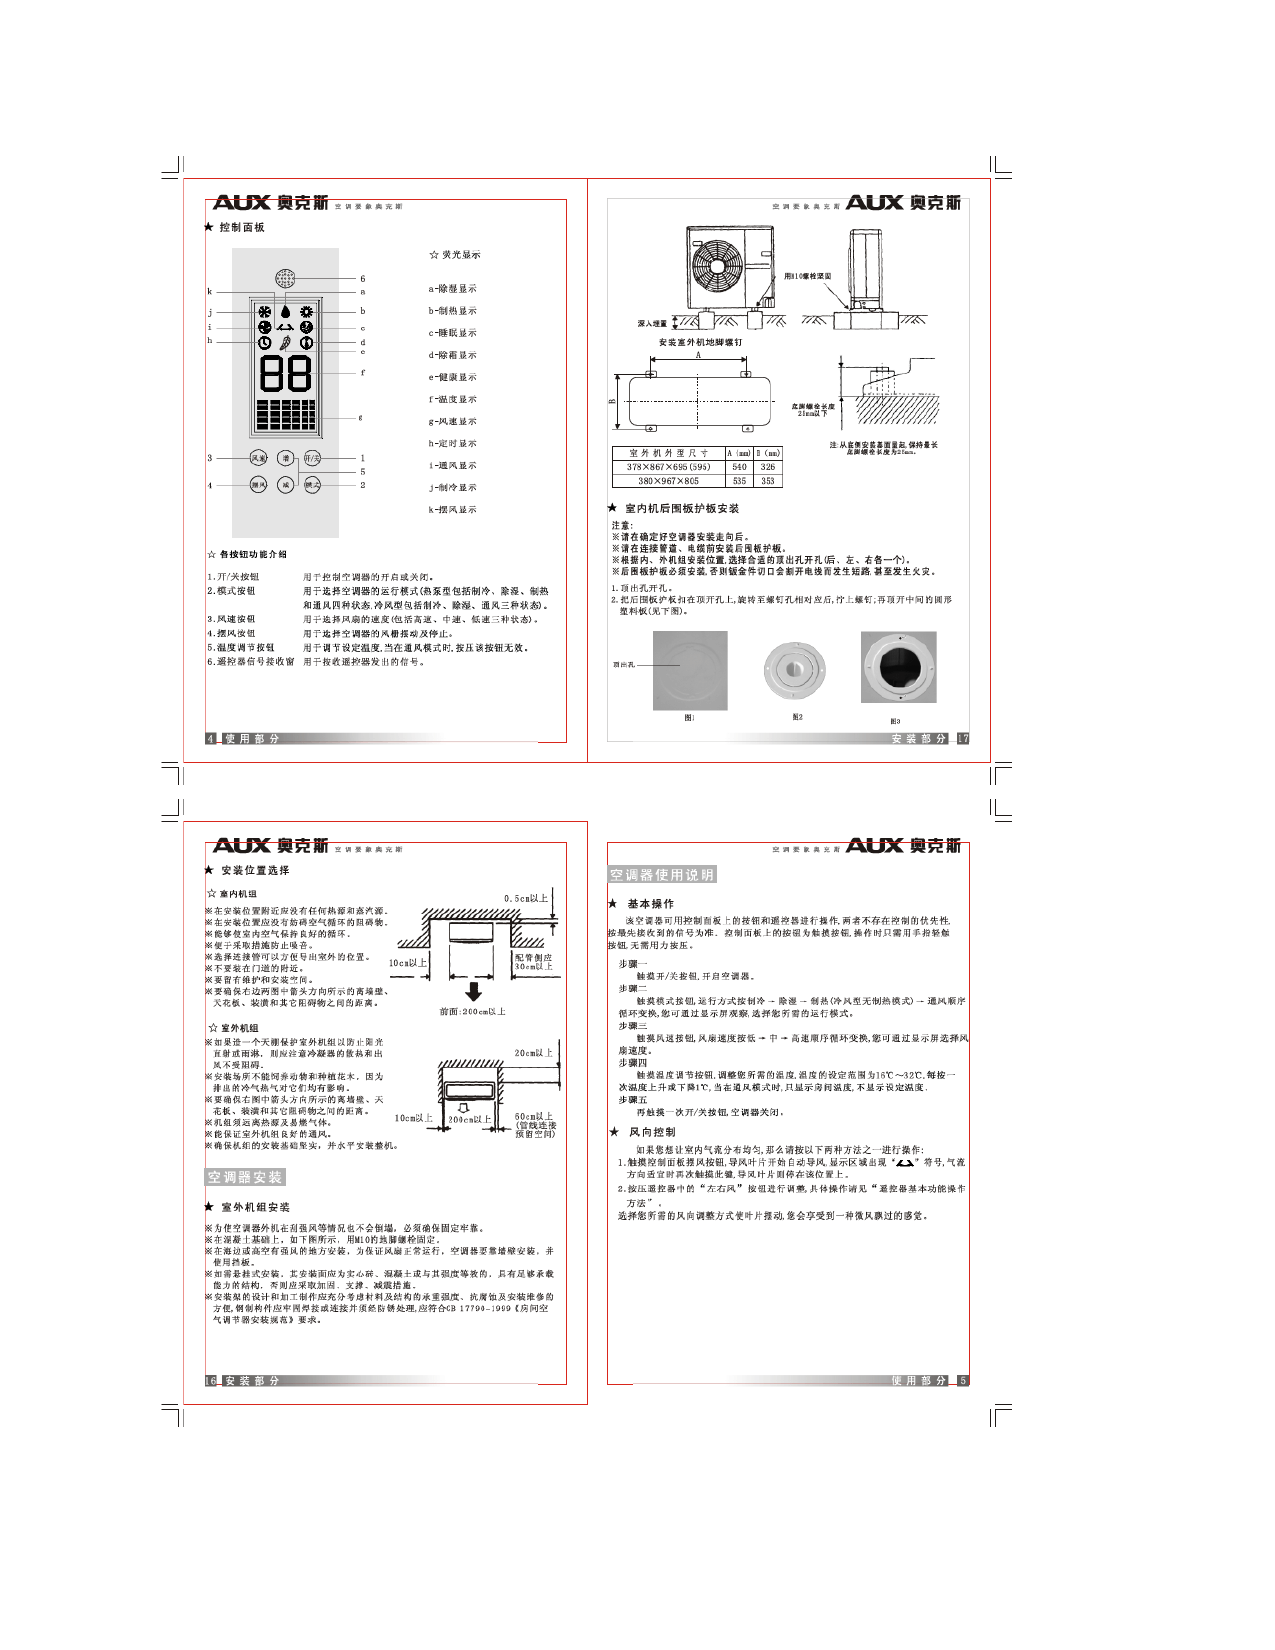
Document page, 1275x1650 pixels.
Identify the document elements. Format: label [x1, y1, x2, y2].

picture [150, 150, 1025, 789]
picture [150, 792, 1025, 1431]
